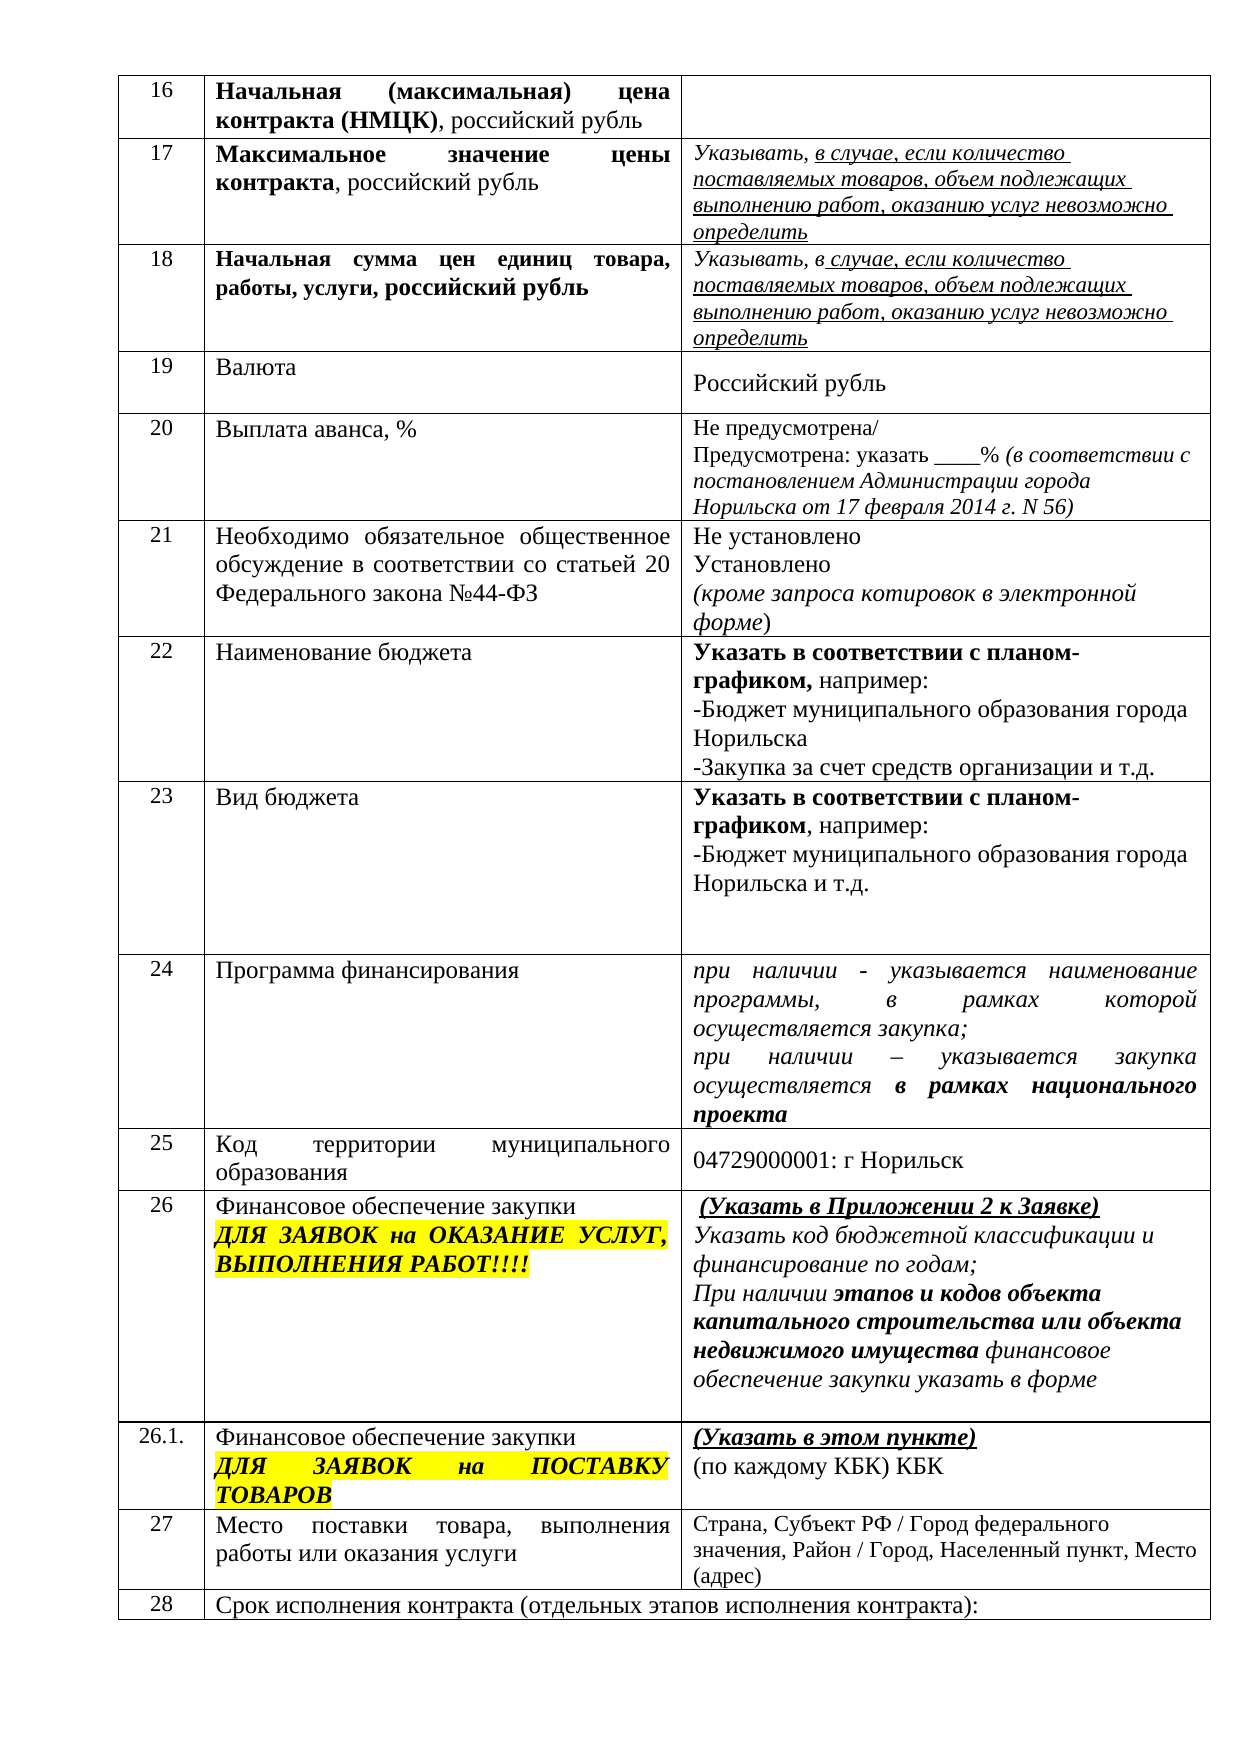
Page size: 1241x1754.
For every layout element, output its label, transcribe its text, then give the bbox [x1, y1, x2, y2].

table_cell (Указать в Приложении 2 к Заявке) Указать код бюджетной классификации и финансирование по годам; При наличии этапов и кодов объекта капитального строительства или объекта недвижимого имущества финансовое обеспечение закупки указать в форме [682, 1191, 1210, 1421]
table_cell 26.1. [119, 1423, 204, 1509]
table_cell 21 [119, 521, 204, 636]
table_cell [682, 76, 1210, 138]
table_cell Указывать, в случае, если количество поставляемых товаров, объем подлежащих выполнению работ, оказанию услуг невозможно определить [682, 245, 1210, 351]
table_cell 28 [119, 1590, 204, 1619]
table_cell 26 [119, 1191, 204, 1421]
table_cell при наличии - указывается наименование программы, в рамках которой осуществляется закупка; при наличии – указывается закупка осуществляется в рамках национального проекта [682, 955, 1210, 1128]
table_cell Финансовое обеспечение закупки ДЛЯ ЗАЯВОК на ОКАЗАНИЕ УСЛУГ, ВЫПОЛНЕНИЯ РАБОТ!!!! [205, 1191, 681, 1421]
table_cell 16 [119, 76, 204, 138]
table_cell 24 [119, 955, 204, 1128]
table_cell Не установлено Установлено (кроме запроса котировок в электронной форме) [682, 521, 1210, 636]
table_cell Страна, Субъект РФ / Город федерального значения, Район / Город, Населенный пункт, Место (адрес) [682, 1510, 1210, 1589]
table_cell 27 [119, 1510, 204, 1589]
table_cell 22 [119, 637, 204, 781]
table_cell Наименование бюджета [205, 637, 681, 781]
table_cell Указать в соответствии с планом- графиком, например: -Бюджет муниципального образования города Норильска -Закупка за счет средств организации и т.д. [682, 637, 1210, 781]
table_cell Срок исполнения контракта (отдельных этапов исполнения контракта): [205, 1590, 1210, 1619]
table_cell Финансовое обеспечение закупки ДЛЯ ЗАЯВОК на ПОСТАВКУ ТОВАРОВ [205, 1423, 681, 1509]
table_cell 18 [119, 245, 204, 351]
table_cell 23 [119, 782, 204, 954]
table_cell Начальная сумма цен единиц товара, работы, услуги, российский рубль [205, 245, 681, 351]
table_cell 04729000001: г Норильск [682, 1129, 1210, 1190]
table_cell Не предусмотрена/ Предусмотрена: указать ____% (в соответствии с постановлением Администрации города Норильска от 17 февраля 2014 г. N 56) [682, 414, 1210, 520]
table_cell Указать в соответствии с планом- графиком, например: -Бюджет муниципального образования города Норильска и т.д. [682, 782, 1210, 954]
table_cell 19 [119, 352, 204, 413]
table_cell 17 [119, 139, 204, 244]
table_cell Указывать, в случае, если количество поставляемых товаров, объем подлежащих выполнению работ, оказанию услуг невозможно определить [682, 139, 1210, 244]
table_cell Вид бюджета [205, 782, 681, 954]
table_cell 20 [119, 414, 204, 520]
table_cell Российский рубль [682, 352, 1210, 413]
table_cell Программа финансирования [205, 955, 681, 1128]
table_cell Максимальное значение цены контракта, российский рубль [205, 139, 681, 244]
table_cell Необходимо обязательное общественное обсуждение в соответствии со статьей 20 Федерального закона №44-ФЗ [205, 521, 681, 636]
table_cell Начальная (максимальная) цена контракта (НМЦК), российский рубль [205, 76, 681, 138]
table_cell Валюта [205, 352, 681, 413]
table_cell Код территории муниципального образования [205, 1129, 681, 1190]
table_cell Выплата аванса, % [205, 414, 681, 520]
table_cell Место поставки товара, выполнения работы или оказания услуги [205, 1510, 681, 1589]
table_cell 25 [119, 1129, 204, 1190]
table_cell (Указать в этом пункте) (по каждому КБК) КБК [682, 1423, 1210, 1509]
